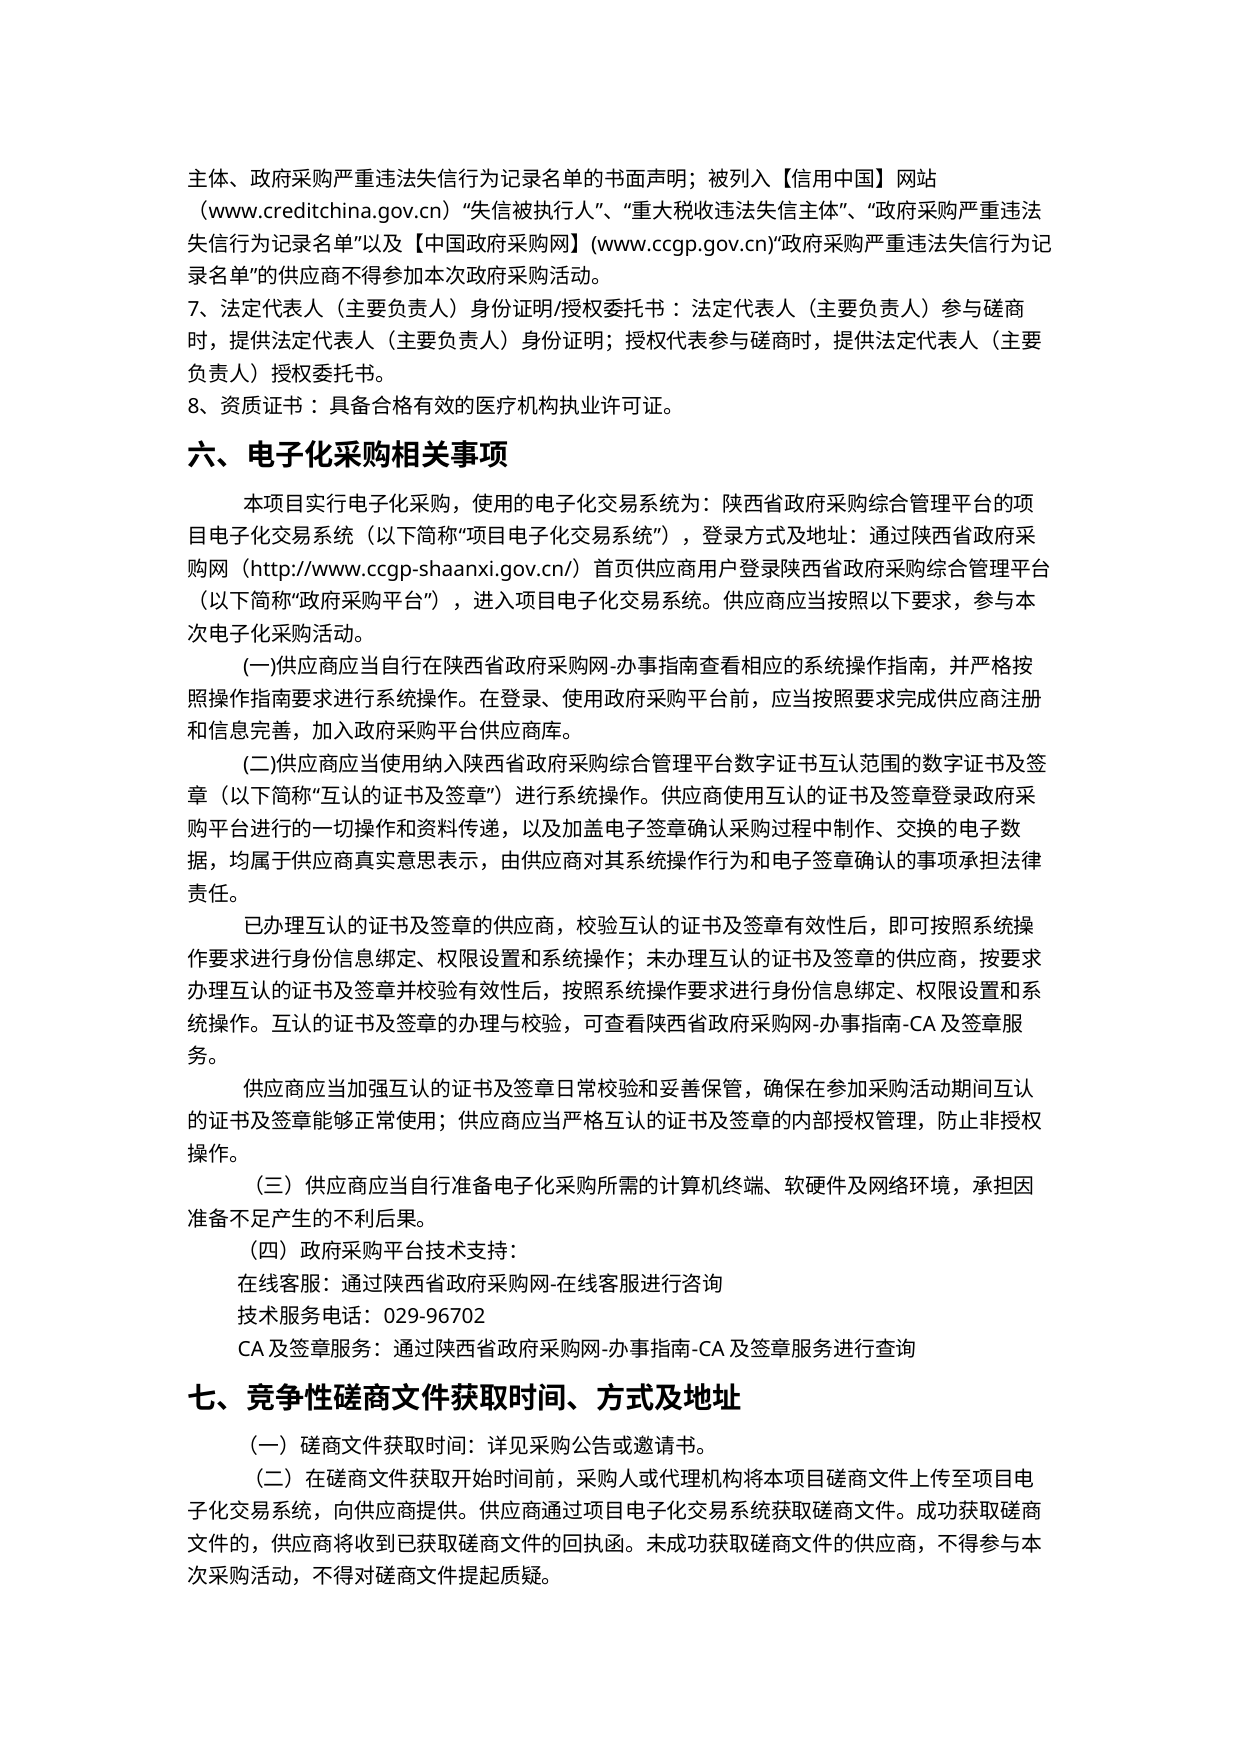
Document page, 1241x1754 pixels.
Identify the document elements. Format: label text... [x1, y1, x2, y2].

text CA及签章服务：通过陕西省政府采购网-办事指南-CA及签章服务进行查询 [187, 1332, 1053, 1364]
text （二）在磋商文件获取开始时间前，采购人或代理机构将本项目磋商文件上传至项目电子化交易系统，向供应商提供。供应商通过项目电子化交易系统获取磋商文件。成功获取磋商文件的，供应商将收到已获取磋商文件的回执函。未成功获取磋商文件的供应商，不得参与本次采购活动，不得对磋商文件提起质疑。 [187, 1462, 1053, 1592]
text （四）政府采购平台技术支持： [187, 1234, 1053, 1267]
text 本项目实行电子化采购，使用的电子化交易系统为：陕西省政府采购综合管理平台的项目电子化交易系统（以下简称“项目电子化交易系统”），登录方式及地址：通过陕西省政府采购网（http://www.ccgp-shaanxi.gov.cn/）首页供应商用户登录陕西省政府采购综合管理平台（以下简称“政府采购平台”），进入项目电子化交易系统。供应商应当按照以下要求，参与本次电子化采购活动。 [187, 487, 1053, 649]
text 六、电子化采购相关事项 [187, 422, 1053, 487]
text （一）磋商文件获取时间：详见采购公告或邀请书。 [187, 1429, 1053, 1462]
text 8、资质证书 ：具备合格有效的医疗机构执业许可证。 [187, 389, 1053, 422]
text (二)供应商应当使用纳入陕西省政府采购综合管理平台数字证书互认范围的数字证书及签章（以下简称“互认的证书及签章”）进行系统操作。供应商使用互认的证书及签章登录政府采购平台进行的一切操作和资料传递，以及加盖电子签章确认采购过程中制作、交换的电子数据，均属于供应商真实意思表示，由供应商对其系统操作行为和电子签章确认的事项承担法律责任。 [187, 747, 1053, 909]
text 技术服务电话：029-96702 [187, 1299, 1053, 1332]
text 在线客服：通过陕西省政府采购网-在线客服进行咨询 [187, 1267, 1053, 1299]
text 七、竞争性磋商文件获取时间、方式及地址 [187, 1364, 1053, 1429]
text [187, 162, 1053, 292]
text 供应商应当加强互认的证书及签章日常校验和妥善保管，确保在参加采购活动期间互认的证书及签章能够正常使用；供应商应当严格互认的证书及签章的内部授权管理，防止非授权操作。 [187, 1072, 1053, 1169]
text (一)供应商应当自行在陕西省政府采购网-办事指南查看相应的系统操作指南，并严格按照操作指南要求进行系统操作。在登录、使用政府采购平台前，应当按照要求完成供应商注册和信息完善，加入政府采购平台供应商库。 [187, 649, 1053, 747]
text 已办理互认的证书及签章的供应商，校验互认的证书及签章有效性后，即可按照系统操作要求进行身份信息绑定、权限设置和系统操作；未办理互认的证书及签章的供应商，按要求办理互认的证书及签章并校验有效性后，按照系统操作要求进行身份信息绑定、权限设置和系统操作。互认的证书及签章的办理与校验，可查看陕西省政府采购网-办事指南-CA及签章服务。 [187, 909, 1053, 1072]
text （三）供应商应当自行准备电子化采购所需的计算机终端、软硬件及网络环境，承担因准备不足产生的不利后果。 [187, 1169, 1053, 1234]
text 7、法定代表人（主要负责人）身份证明/授权委托书 ：法定代表人（主要负责人）参与磋商时，提供法定代表人（主要负责人）身份证明；授权代表参与磋商时，提供法定代表人（主要负责人）授权委托书。 [187, 292, 1053, 389]
